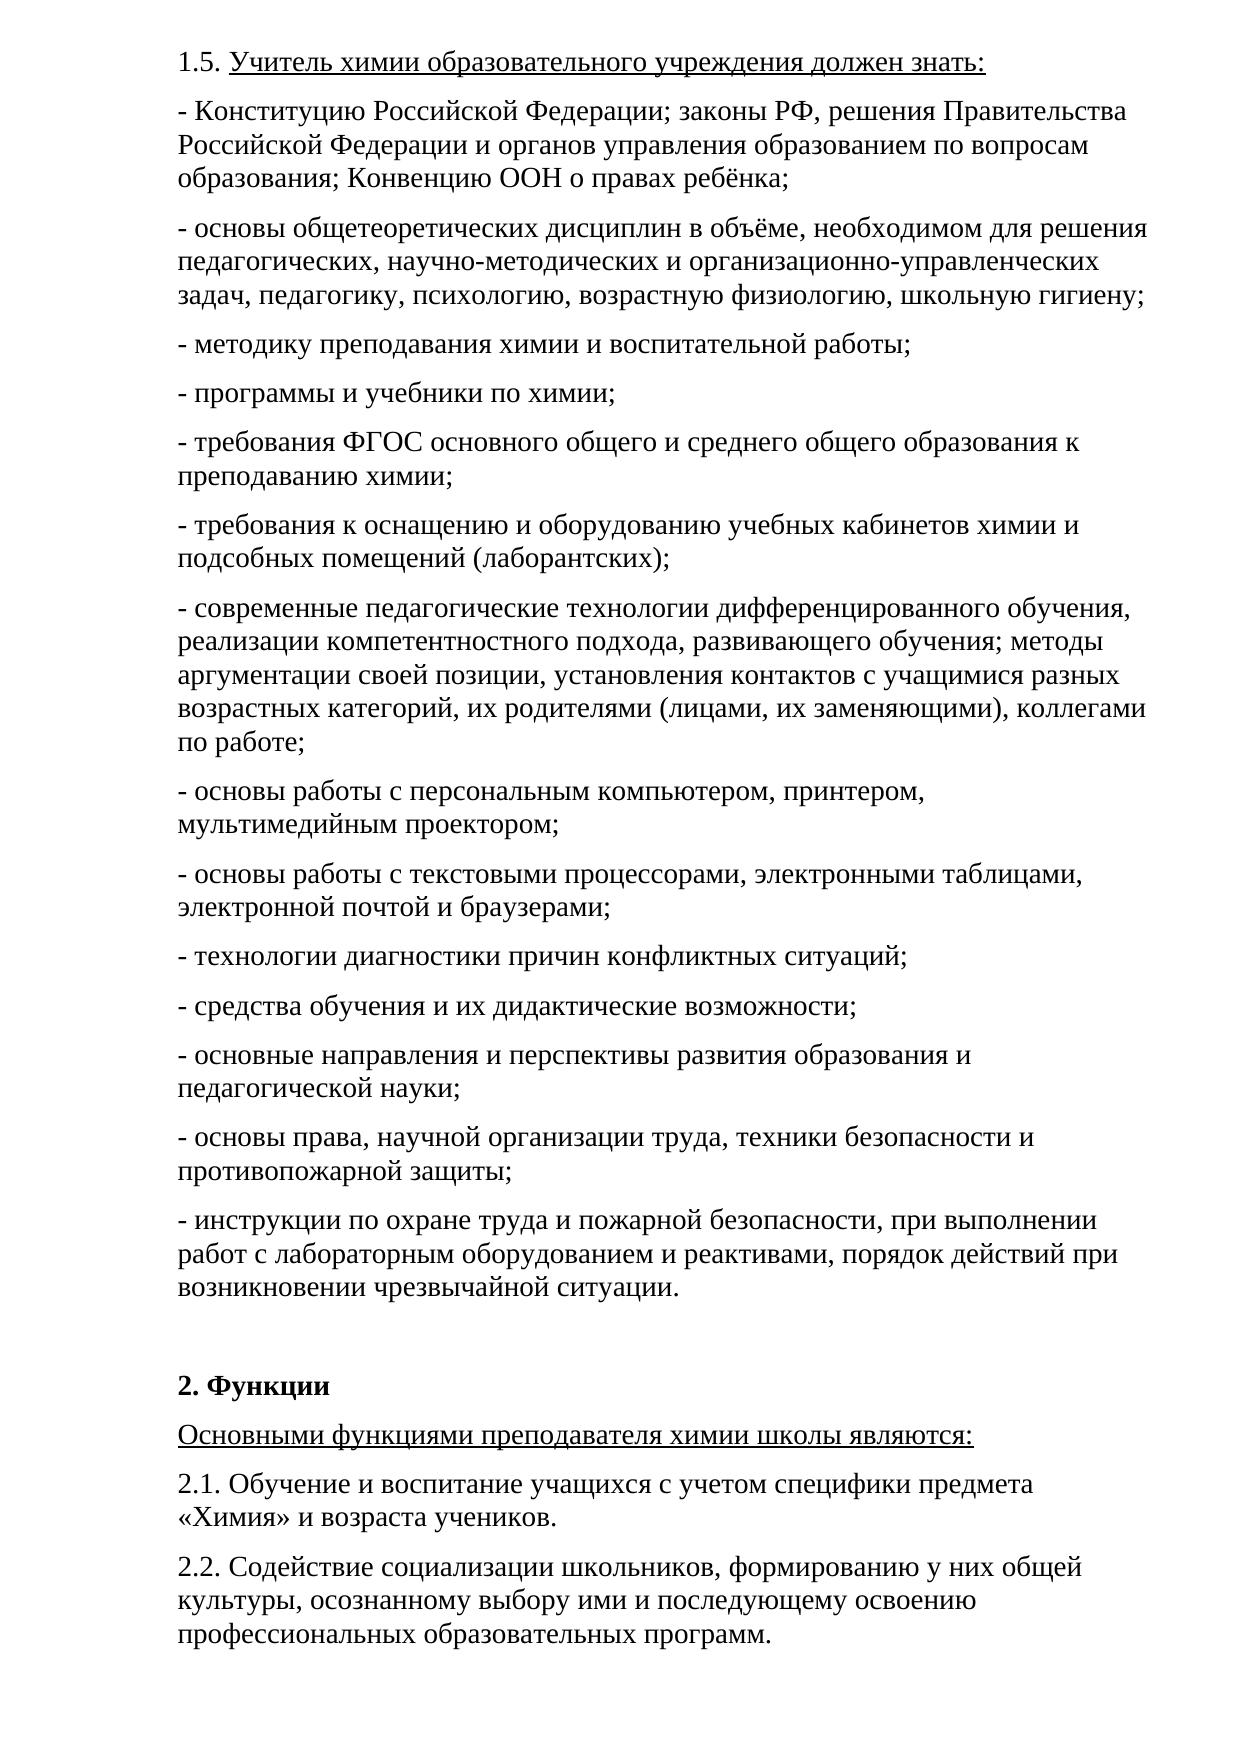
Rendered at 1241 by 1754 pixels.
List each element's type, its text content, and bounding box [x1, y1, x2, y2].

text 2. Функции [177, 1368, 1152, 1401]
text - основы общетеоретических дисциплин в объёме, необходимом для решения педагогических, научно-методических и организационно-управленческих задач, педагогику, психологию, возрастную физиологию, школьную гигиену; [177, 210, 1152, 310]
text - требования ФГОС основного общего и среднего общего образования к преподаванию химии; [177, 424, 1152, 491]
text - основы работы с текстовыми процессорами, электронными таблицами, электронной почтой и браузерами; [177, 856, 1152, 923]
text 2.1. Обучение и воспитание учащихся с учетом специфики предмета «Химия» и возраста учеников. [177, 1466, 1152, 1533]
text - программы и учебники по химии; [177, 375, 1152, 409]
text - технологии диагностики причин конфликтных ситуаций; [177, 938, 1152, 972]
text - основы работы с персональным компьютером, принтером, мультимедийным проектором; [177, 773, 1152, 840]
text - требования к оснащению и оборудованию учебных кабинетов химии и подсобных помещений (лаборантских); [177, 507, 1152, 574]
text - основы права, научной организации труда, техники безопасности и противопожарной защиты; [177, 1119, 1152, 1187]
text - Конституцию Российской Федерации; законы РФ, решения Правительства Российской Федерации и органов управления образованием по вопросам образования; Конвенцию ООН о правах ребёнка; [177, 93, 1152, 194]
text - инструкции по охране труда и пожарной безопасности, при выполнении работ с лабораторным оборудованием и реактивами, порядок действий при возникновении чрезвычайной ситуации. [177, 1202, 1152, 1303]
text - современные педагогические технологии дифференцированного обучения, реализации компетентностного подхода, развивающего обучения; методы аргументации своей позиции, установления контактов с учащимися разных возрастных категорий, их родителями (лицами, их заменяющими), коллегами по работе; [177, 590, 1152, 757]
text - средства обучения и их дидактические возможности; [177, 988, 1152, 1021]
text - основные направления и перспективы развития образования и педагогической науки; [177, 1037, 1152, 1104]
text Основными функциями преподавателя химии школы являются: [177, 1417, 1152, 1450]
text - методику преподавания химии и воспитательной работы; [177, 326, 1152, 359]
text 1.5. Учитель химии образовательного учреждения должен знать: [177, 44, 1152, 78]
text 2.2. Содействие социализации школьников, формированию у них общей культуры, осознанному выбору ими и последующему освоению профессиональных образовательных программ. [177, 1549, 1152, 1649]
